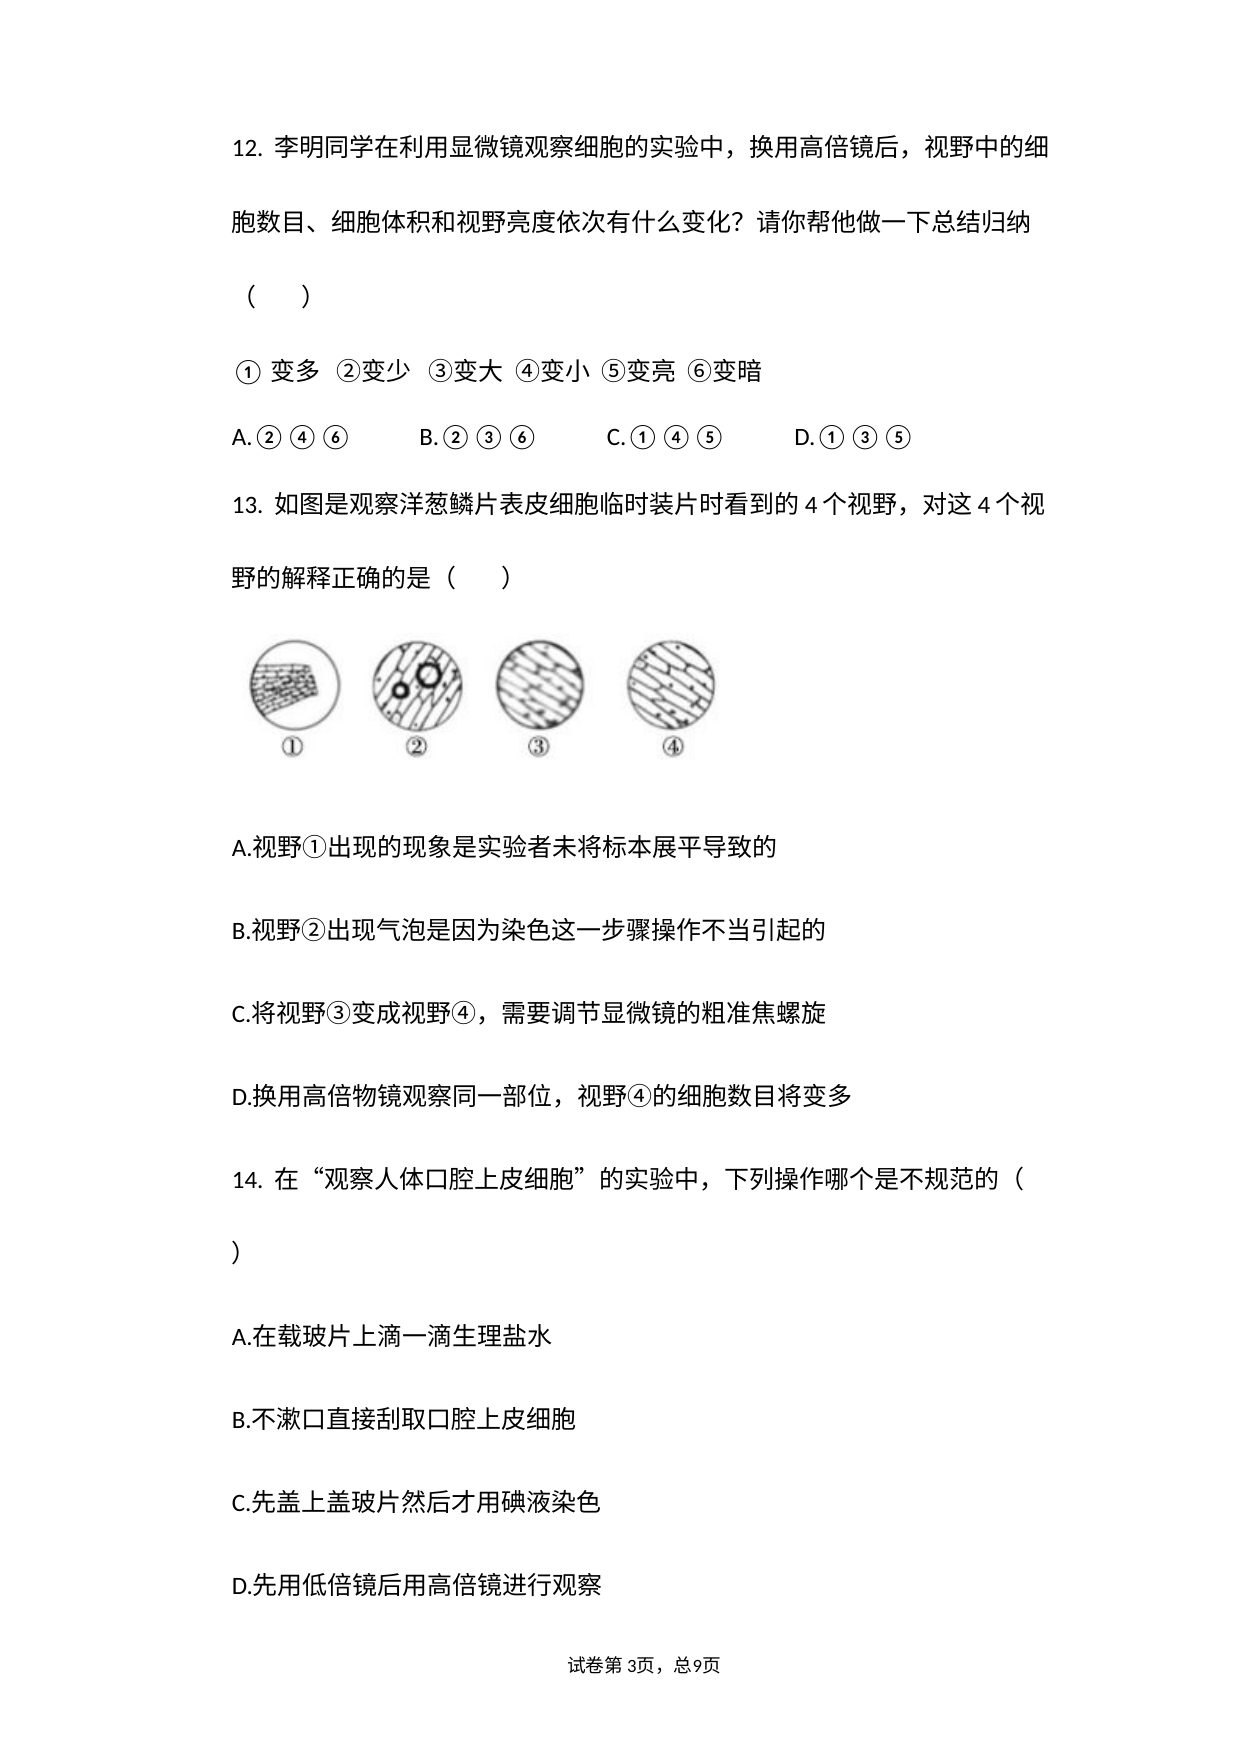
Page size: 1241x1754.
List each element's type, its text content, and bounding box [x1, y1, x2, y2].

text A.在载玻片上滴一滴生理盐水 [232, 1302, 1056, 1367]
picture [231, 633, 768, 772]
text B.不漱口直接刮取口腔上皮细胞 [232, 1385, 1056, 1450]
text 14. 在“观察人体口腔上皮细胞”的实验中，下列操作哪个是不规范的（ ） [232, 1145, 1056, 1284]
text A.视野①出现的现象是实验者未将标本展平导致的 [232, 813, 1056, 878]
text B.视野②出现气泡是因为染色这一步骤操作不当引起的 [232, 896, 1056, 961]
text D.先用低倍镜后用高倍镜进行观察 [232, 1551, 1056, 1616]
text 12. 李明同学在利用显微镜观察细胞的实验中，换用高倍镜后，视野中的细胞数目、细胞体积和视野亮度依次有什么变化？请你帮他做一下总结归纳（ ） ①变多 ②变少 ③变大 ④变小 ⑤变亮 ⑥变暗 [232, 113, 1056, 402]
text C.将视野③变成视野④，需要调节显微镜的粗准焦螺旋 [232, 979, 1056, 1044]
text C.先盖上盖玻片然后才用碘液染色 [232, 1468, 1056, 1533]
text D.换用高倍物镜观察同一部位，视野④的细胞数目将变多 [232, 1062, 1056, 1127]
text A.②④⑥ B.②③⑥ C.①④⑤ D.①③⑤ [232, 420, 1056, 453]
